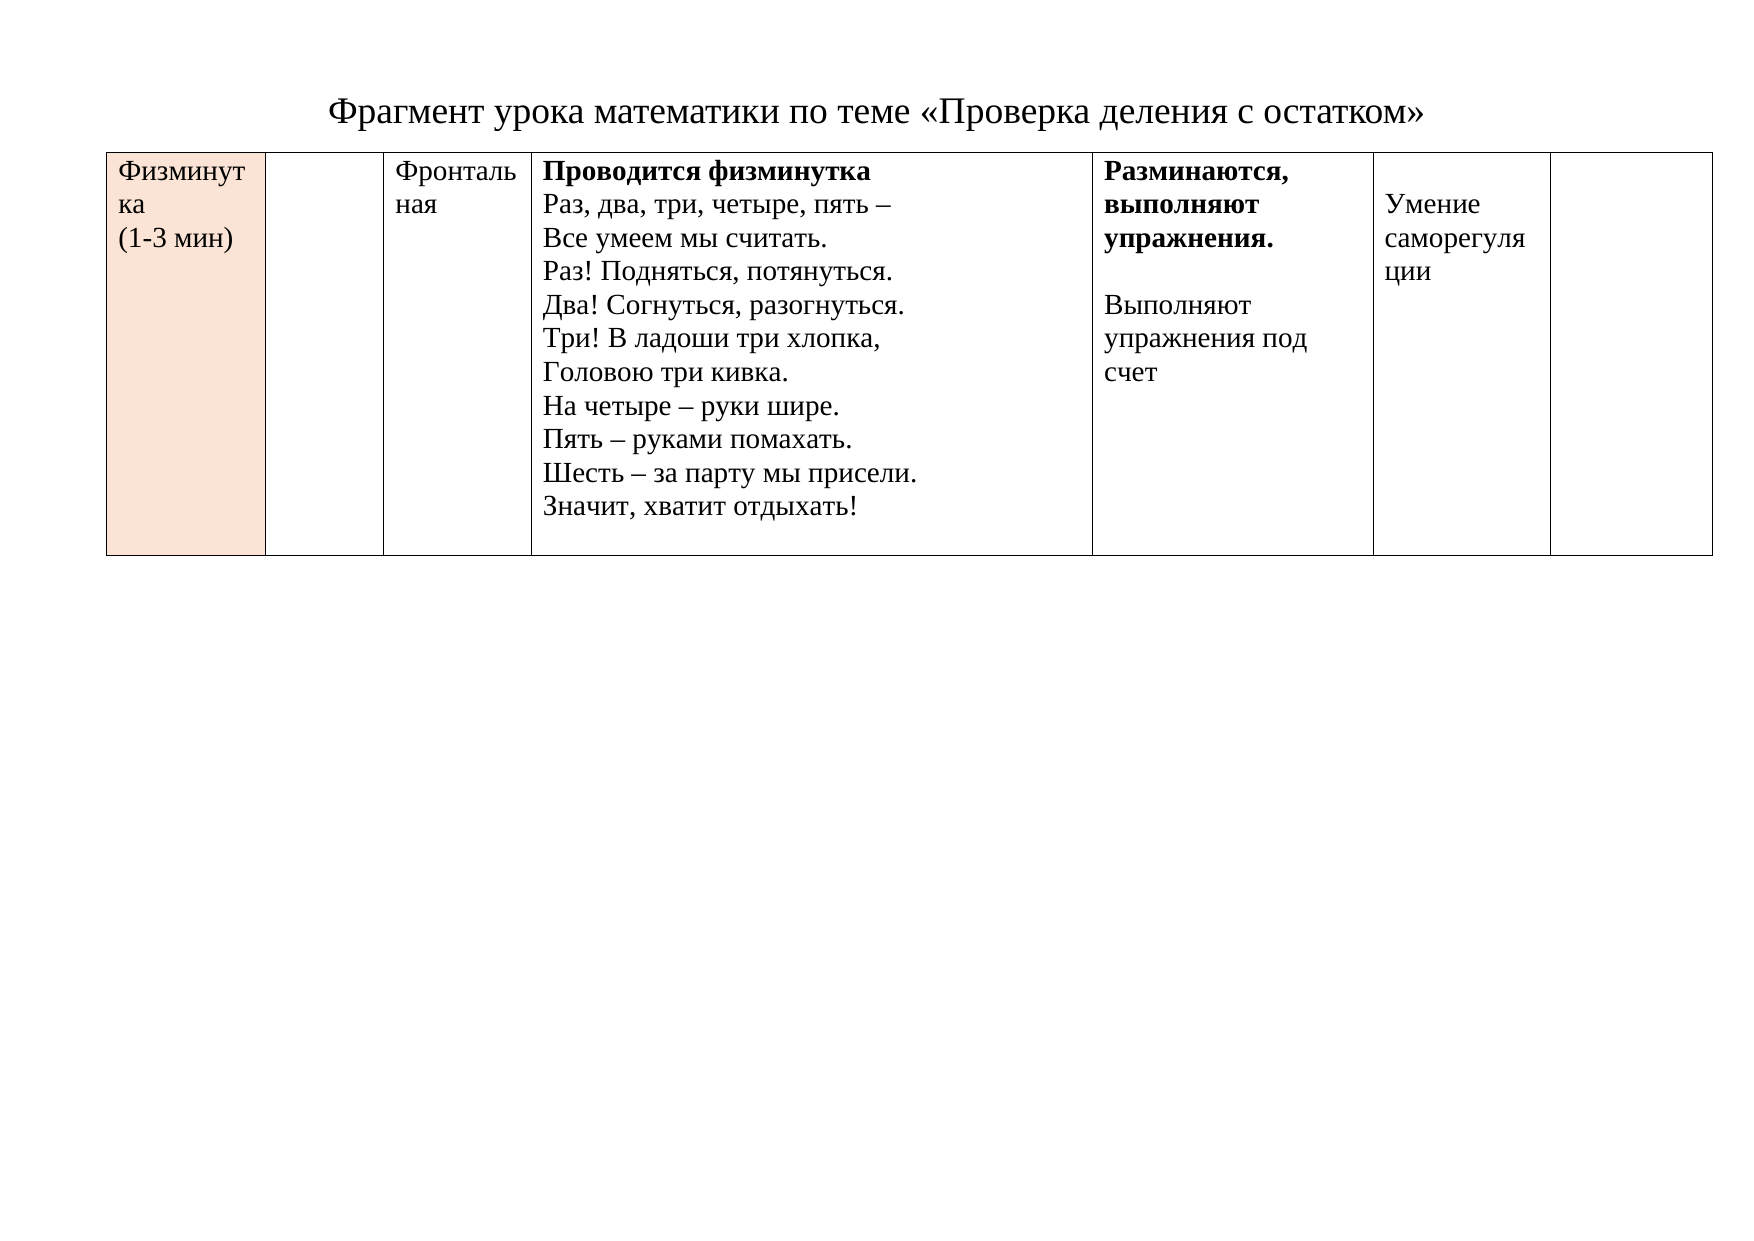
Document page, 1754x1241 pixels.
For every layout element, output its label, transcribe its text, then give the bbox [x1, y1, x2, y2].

table_header [1551, 153, 1712, 555]
text Фрагмент урока математики по теме «Проверка деления с остатком» [118, 88, 1636, 132]
table_header Проводится физминутка Раз, два, три, четыре, пять – Все умеем мы считать. Раз! Подняться, потянуться. Два! Согнуться, разогнуться. Три! В ладоши три хлопка, Головою три кивка. На четыре – руки шире. Пять – руками помахать. Шесть – за парту мы присели. Значит, хватит отдыхать! [532, 153, 1092, 555]
table_header Умение саморегуляции [1374, 153, 1550, 555]
table_header [266, 153, 383, 555]
table_header Физминутка (1-3 мин) [107, 153, 265, 555]
table_header Разминаются, выполняют упражнения. Выполняют упражнения под счет [1093, 153, 1373, 555]
table_header Фронтальная [384, 153, 531, 555]
